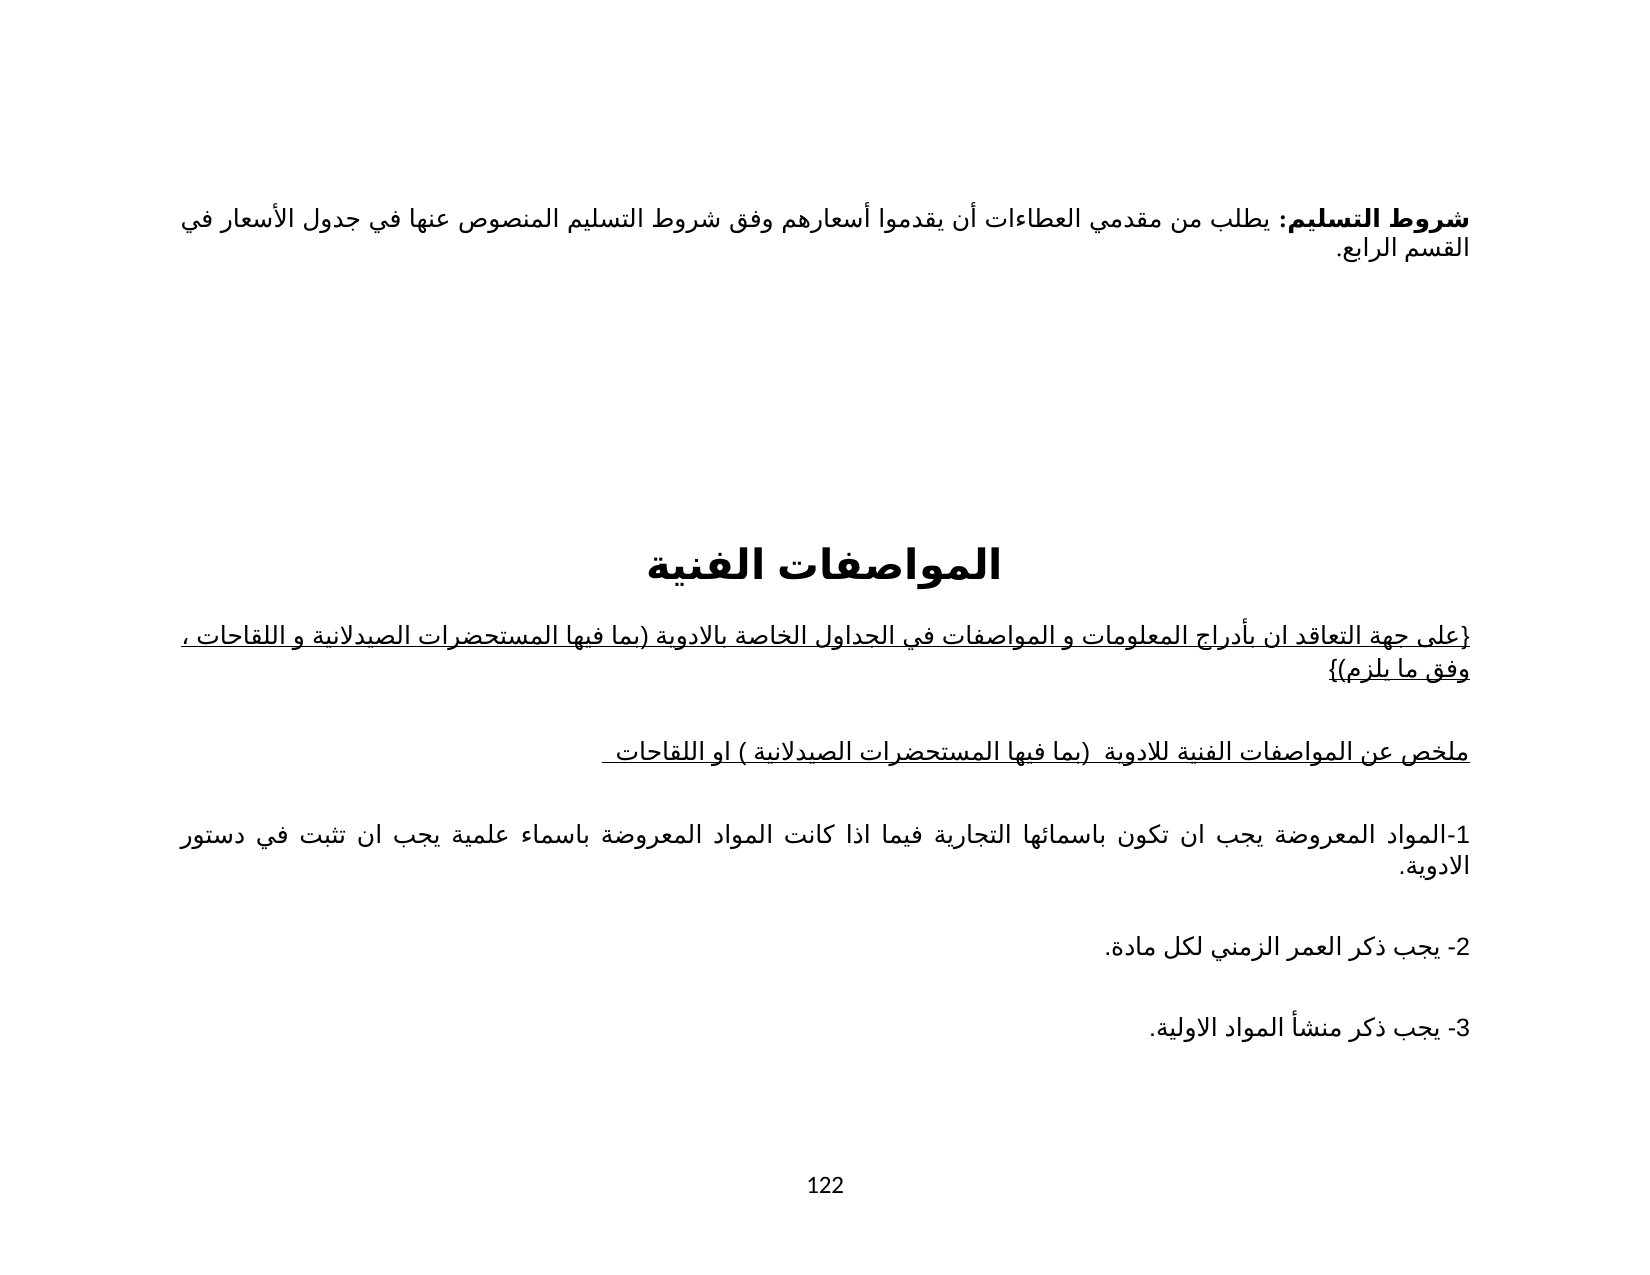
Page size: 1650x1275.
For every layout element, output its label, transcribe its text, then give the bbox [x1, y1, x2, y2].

text 1-المواد المعروضة يجب ان تكون باسمائها التجارية فيما اذا كانت المواد المعروضة باسماء علمية يجب ان تثبت في دستور الادوية. [180, 820, 1470, 879]
text شروط التسليم: يطلب من مقدمي العطاءات أن يقدموا أسعارهم وفق شروط التسليم المنصوص عنها في جدول الأسعار في القسم الرابع. [180, 204, 1470, 262]
text 2- يجب ذكر العمر الزمني لكل مادة. [180, 932, 1470, 961]
text 3- يجب ذكر منشأ المواد الاولية. [180, 1013, 1470, 1042]
text ملخص عن المواصفات الفنية للادوية (بما فيها المستحضرات الصيدلانية ) او اللقاحات [180, 737, 1470, 766]
text المواصفات الفنية [180, 541, 1470, 588]
text {على جهة التعاقد ان بأدراج المعلومات و المواصفات في الجداول الخاصة بالادوية (بما فيها المستحضرات الصيدلانية و اللقاحات ، وفق ما يلزم)} [180, 621, 1470, 682]
